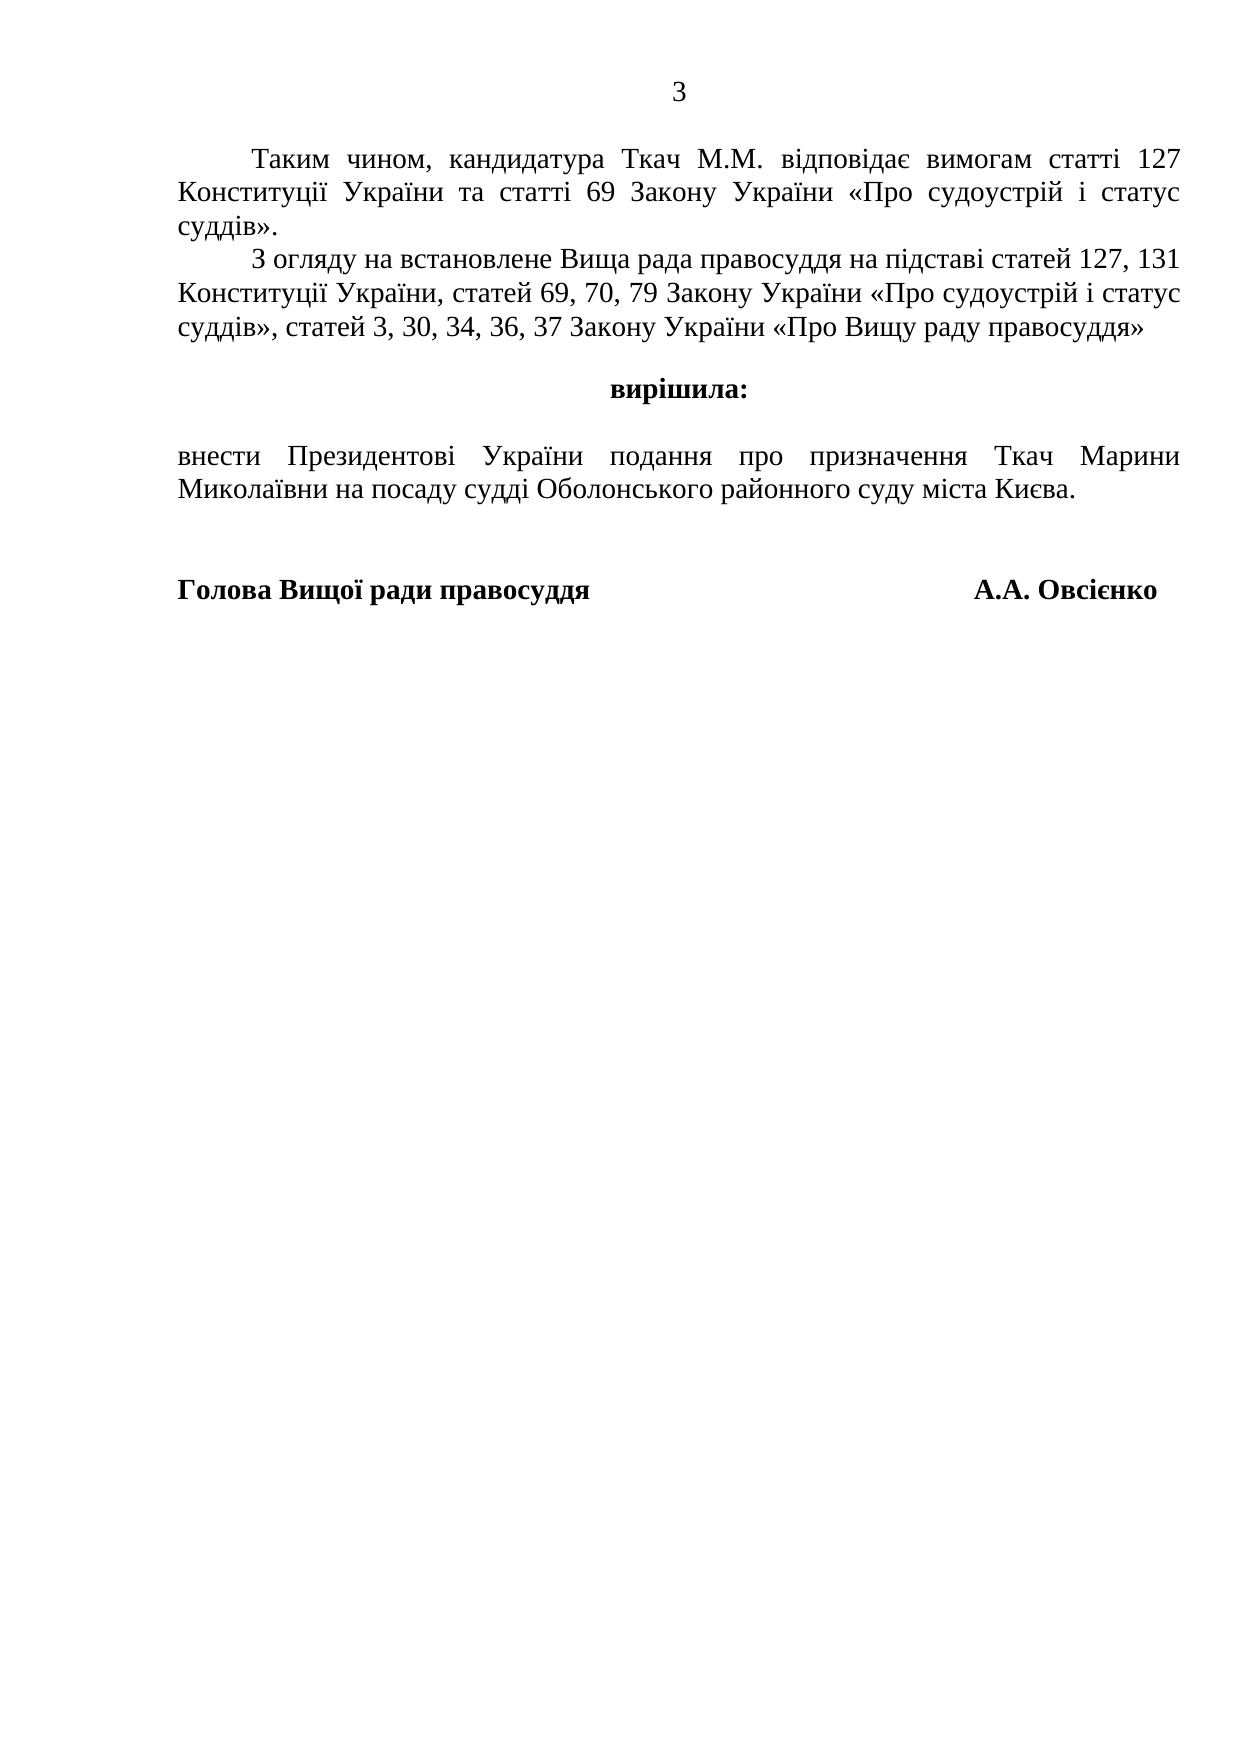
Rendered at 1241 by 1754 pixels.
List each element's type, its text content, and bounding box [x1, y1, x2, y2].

text вирішила: [177, 371, 1181, 404]
table_header Голова Вищої ради правосуддя [166, 572, 667, 606]
text Таким чином, кандидатура Ткач М.М. відповідає вимогам статті 127 Конституції України та статті 69 Закону України «Про судоустрій і статус суддів». [177, 141, 1181, 242]
text З огляду на встановлене Вища рада правосуддя на підставі статей 127, 131 Конституції України, статей 69, 70, 79 Закону України «Про судоустрій і статус суддів», статей 3, 30, 34, 36, 37 Закону України «Про Вищу раду правосуддя» [177, 242, 1181, 342]
table_header А.А. Овсієнко [668, 572, 1169, 606]
text внести Президентові України подання про призначення Ткач Марини Миколаївни на посаду судді Оболонського районного суду міста Києва. [177, 438, 1181, 505]
